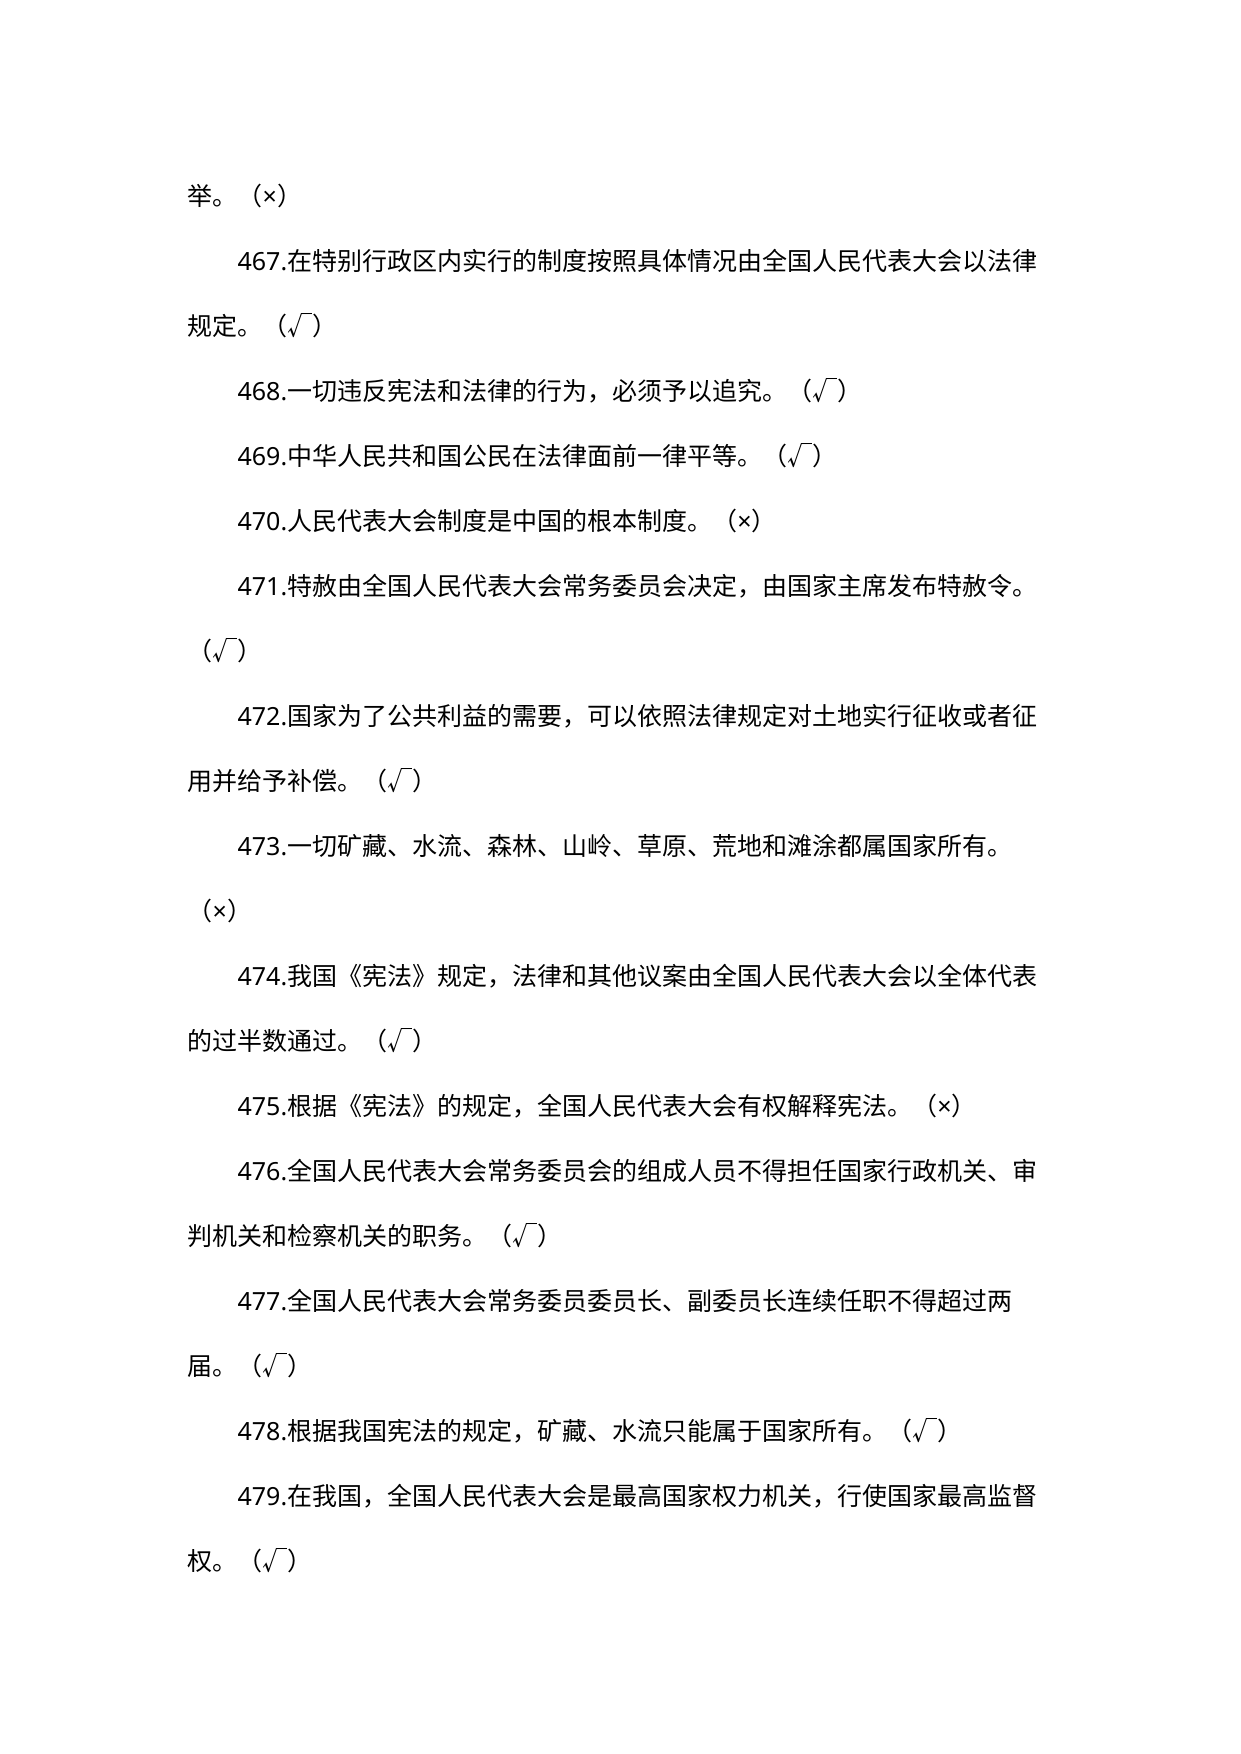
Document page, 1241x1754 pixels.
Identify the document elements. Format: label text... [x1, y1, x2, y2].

text 477.全国人民代表大会常务委员委员长、副委员长连续任职不得超过两届。（√） [187, 1267, 1053, 1397]
text 476.全国人民代表大会常务委员会的组成人员不得担任国家行政机关、审判机关和检察机关的职务。（√） [187, 1137, 1053, 1267]
text 471.特赦由全国人民代表大会常务委员会决定，由国家主席发布特赦令。（√） [187, 552, 1053, 682]
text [187, 162, 1053, 227]
text 479.在我国，全国人民代表大会是最高国家权力机关，行使国家最高监督权。（√） [187, 1462, 1053, 1592]
text 467.在特别行政区内实行的制度按照具体情况由全国人民代表大会以法律规定。（√） [187, 227, 1053, 357]
text 468.一切违反宪法和法律的行为，必须予以追究。（√） [187, 357, 1053, 422]
text 475.根据《宪法》的规定，全国人民代表大会有权解释宪法。（×） [187, 1072, 1053, 1137]
text 470.人民代表大会制度是中国的根本制度。（×） [187, 487, 1053, 552]
text 469.中华人民共和国公民在法律面前一律平等。（√） [187, 422, 1053, 487]
text 472.国家为了公共利益的需要，可以依照法律规定对土地实行征收或者征用并给予补偿。（√） [187, 682, 1053, 812]
text 473.一切矿藏、水流、森林、山岭、草原、荒地和滩涂都属国家所有。（×） [187, 812, 1053, 942]
text 474.我国《宪法》规定，法律和其他议案由全国人民代表大会以全体代表的过半数通过。（√） [187, 942, 1053, 1072]
text 478.根据我国宪法的规定，矿藏、水流只能属于国家所有。（√） [187, 1397, 1053, 1462]
